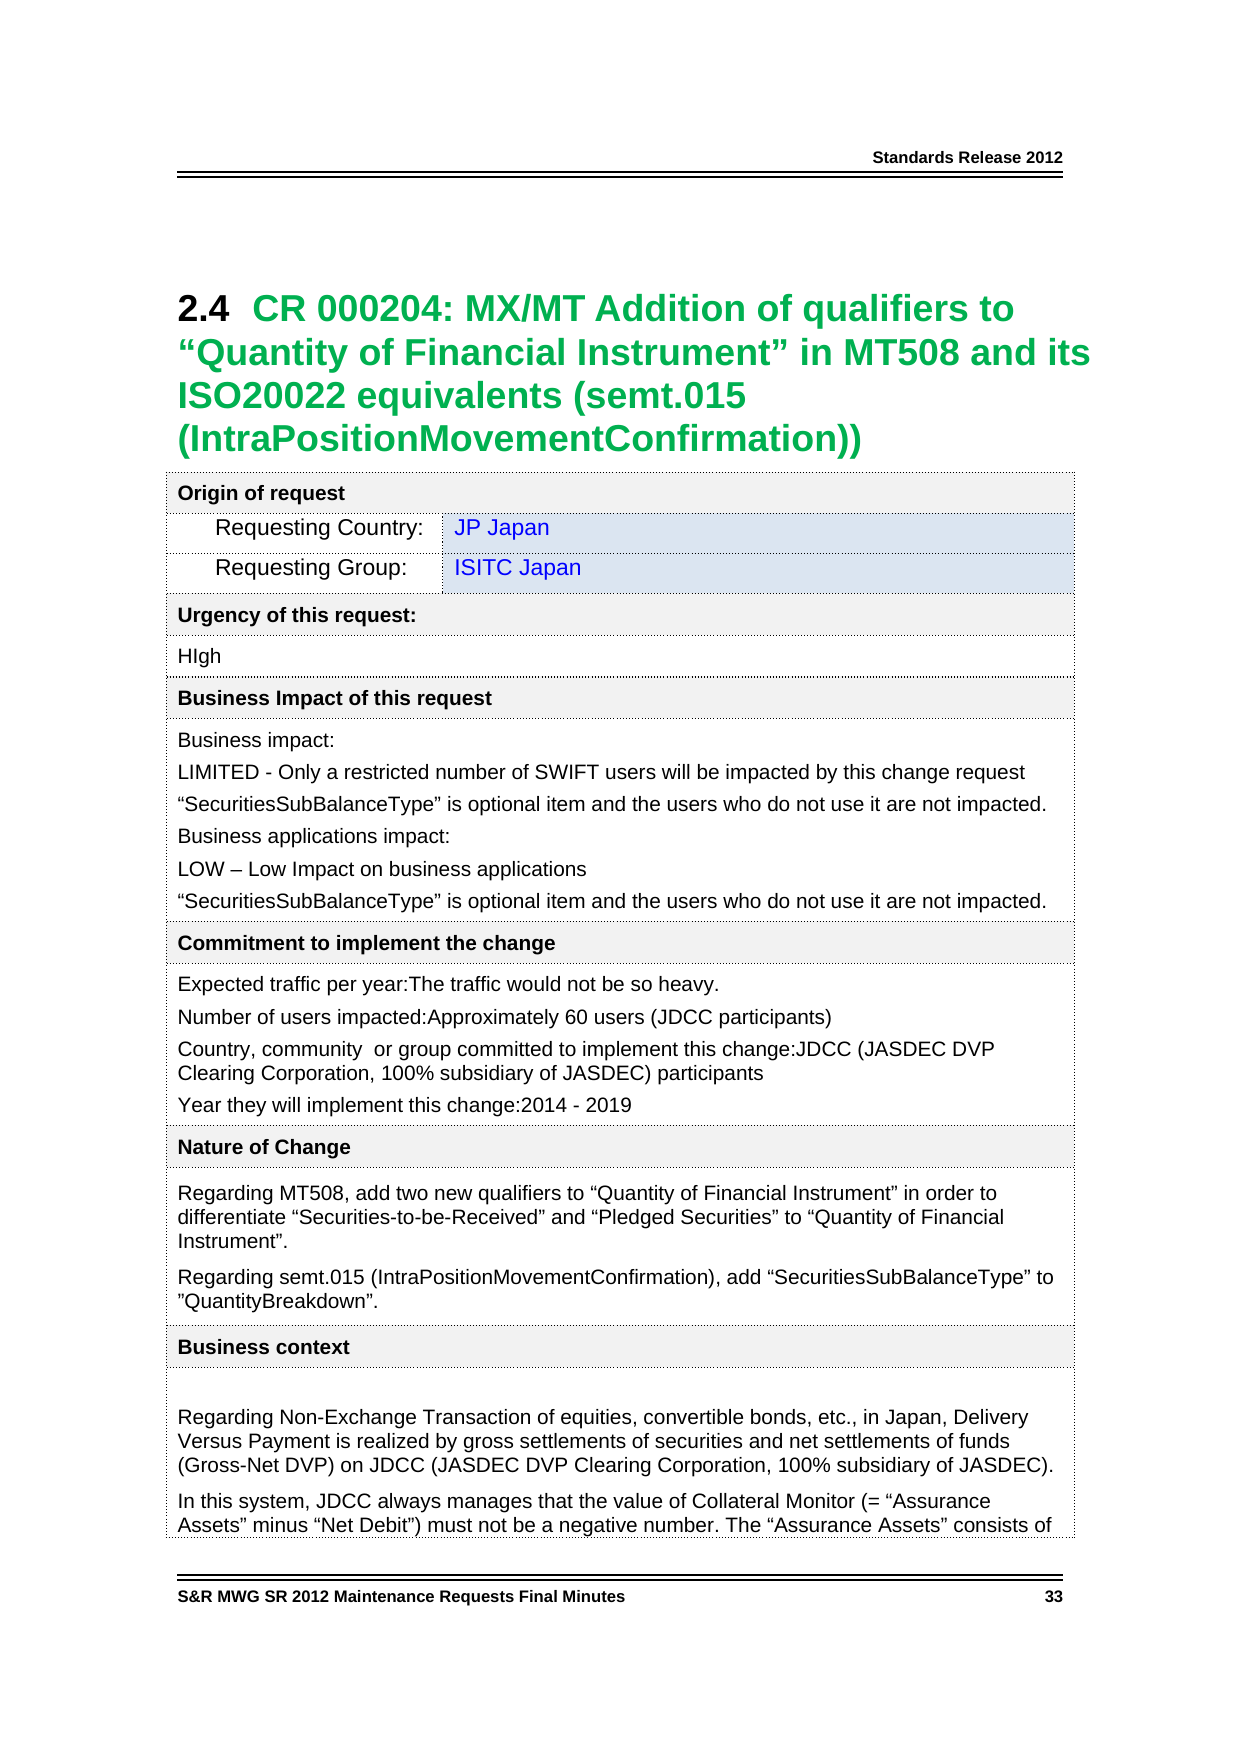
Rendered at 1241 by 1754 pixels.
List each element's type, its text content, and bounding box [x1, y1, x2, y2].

table_cell Nature of Change [166, 1125, 1074, 1167]
table_cell Requesting Country: [166, 513, 443, 553]
subtitle CR 000204: MX/MT Addition of qualifiers to “Quantity of Financial Instrument” in MT508 and its ISO20022 equivalents (semt.015 (IntraPositionMovementConfirmation)) [177, 287, 1092, 459]
table_cell Requesting Group: [166, 553, 443, 593]
table_cell ISITC Japan [443, 553, 1074, 593]
table_cell JP Japan [443, 513, 1074, 553]
table_header Origin of request [166, 472, 1074, 513]
table_cell Business Impact of this request [166, 676, 1074, 718]
table_cell Expected traffic per year:The traffic would not be so heavy. Number of users impacted:Approximately 60 users (JDCC participants) Country, community or group committed to implement this change:JDCC (JASDEC DVP Clearing Corporation, 100% subsidiary of JASDEC) participants Year they will implement this change:2014 - 2019 [166, 963, 1074, 1125]
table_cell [166, 1367, 1074, 1537]
table_cell Business context [166, 1325, 1074, 1367]
table_cell Urgency of this request: [166, 593, 1074, 635]
table_cell Commitment to implement the change [166, 921, 1074, 963]
table_cell Business impact: LIMITED - Only a restricted number of SWIFT users will be impacted by this change request “SecuritiesSubBalanceType” is optional item and the users who do not use it are not impacted. Business applications impact: LOW – Low Impact on business applications “SecuritiesSubBalanceType” is optional item and the users who do not use it are not impacted. [166, 718, 1074, 921]
table_cell HIgh [166, 635, 1074, 676]
table_cell Regarding MT508, add two new qualifiers to “Quantity of Financial Instrument” in order to differentiate “Securities-to-be-Received” and “Pledged Securities” to “Quantity of Financial Instrument”. Regarding semt.015 (IntraPositionMovementConfirmation), add “SecuritiesSubBalanceType” to ”QuantityBreakdown”. [166, 1167, 1074, 1325]
